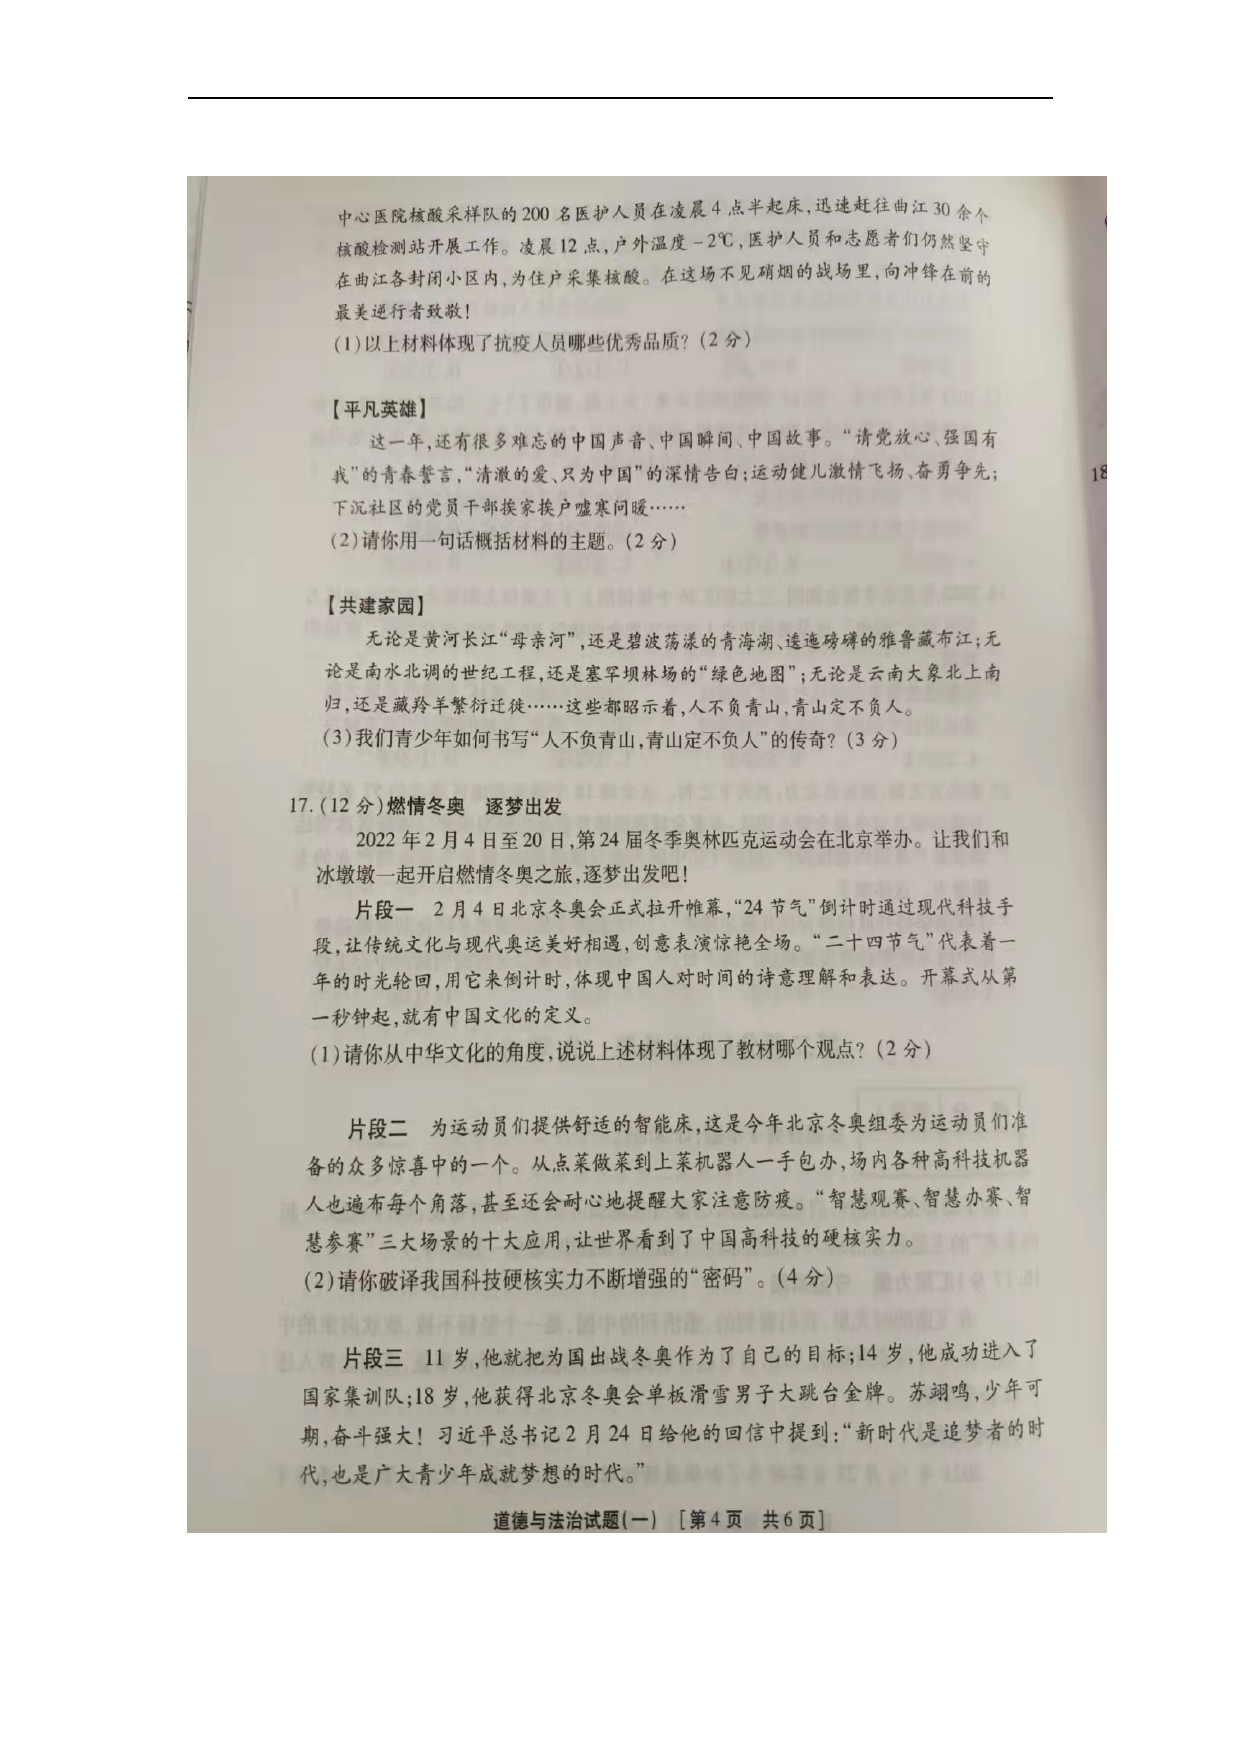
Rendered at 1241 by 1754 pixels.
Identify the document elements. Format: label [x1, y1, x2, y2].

picture [187, 176, 1107, 1533]
